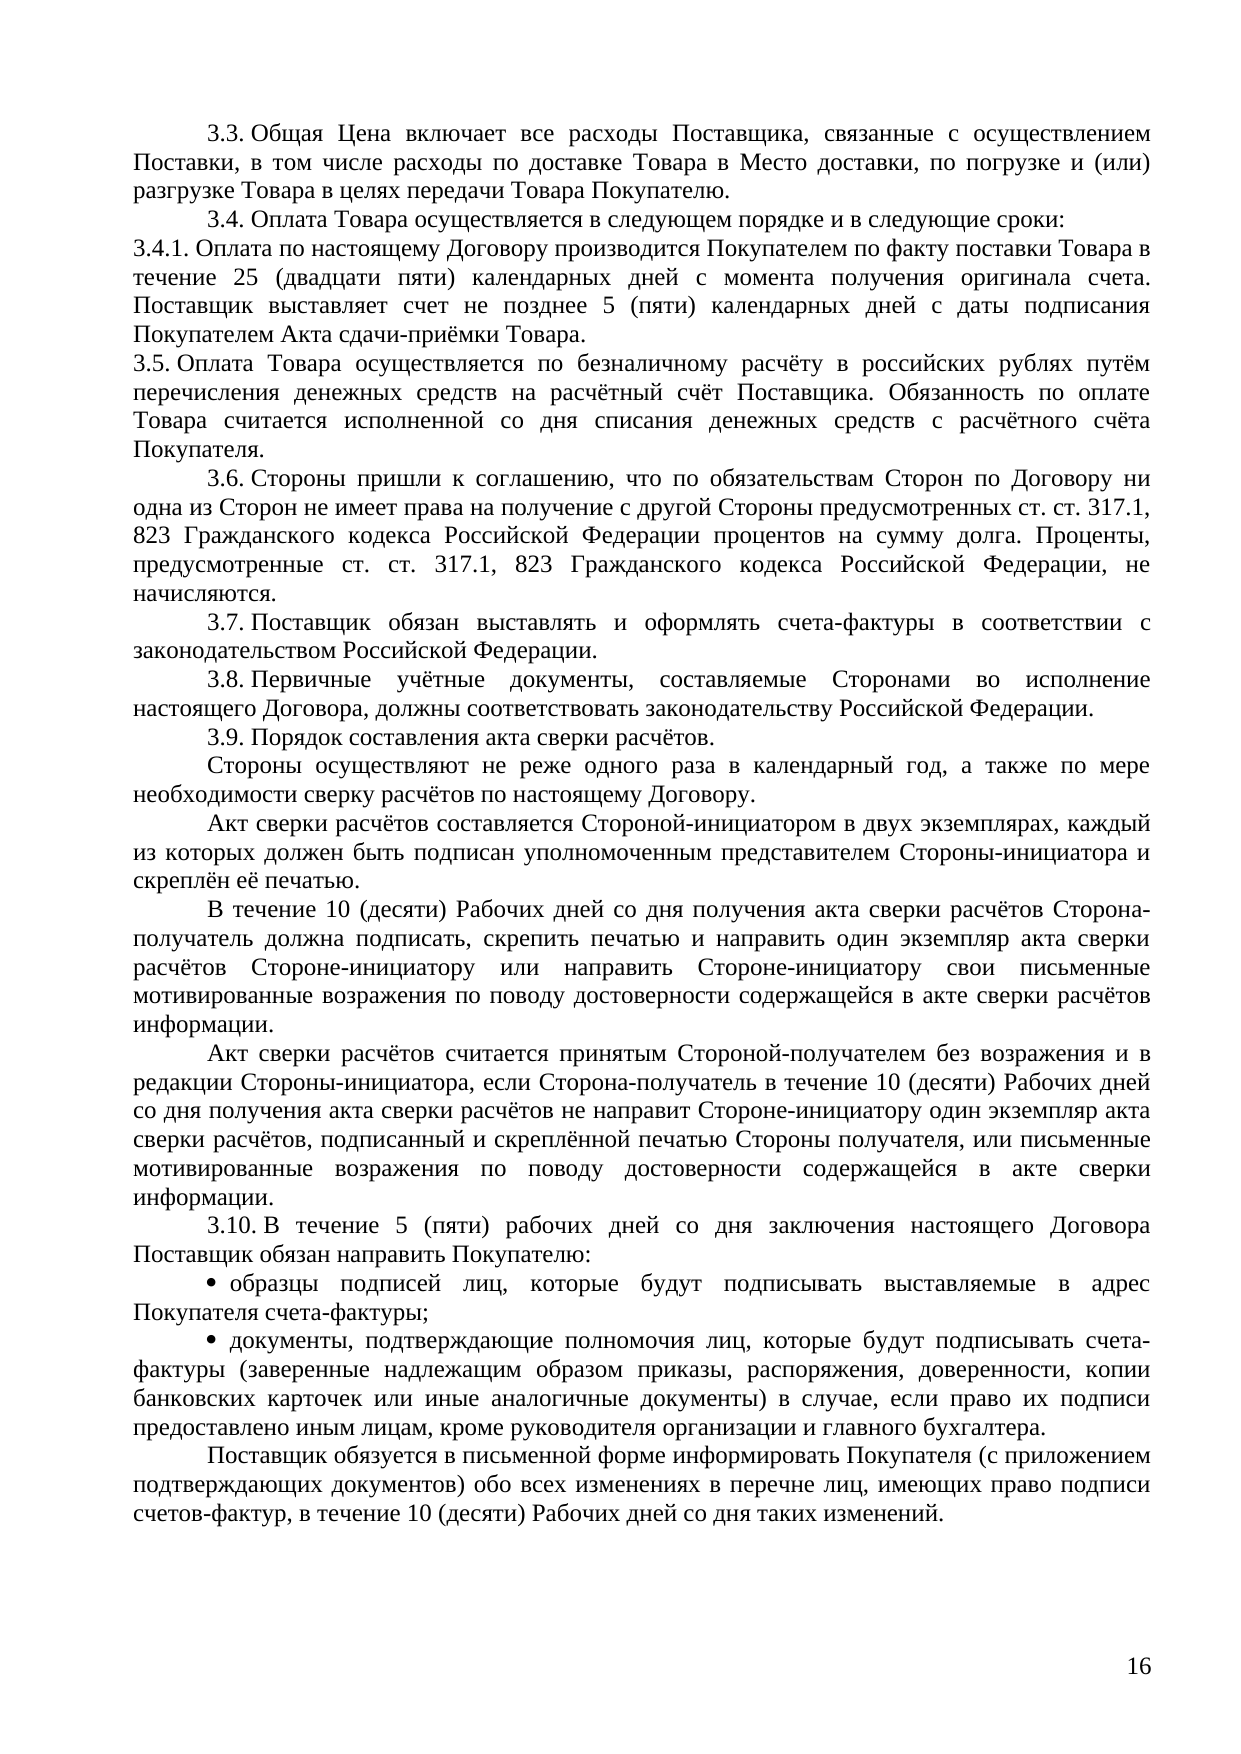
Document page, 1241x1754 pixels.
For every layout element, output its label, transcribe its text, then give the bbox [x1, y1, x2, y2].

list Оплата Товара осуществляется по безналичному расчёту в российских рублях путём перечисления денежных средств на расчётный счёт Поставщика. Обязанность по оплате Товара считается исполненной со дня списания денежных средств с расчётного счёта Покупателя. [133, 348, 1152, 463]
list Стороны пришли к соглашению, что по обязательствам Сторон по Договору ни одна из Сторон не имеет права на получение с другой Стороны предусмотренных ст. ст. 317.1, 823 Гражданского кодекса Российской Федерации процентов на сумму долга. Проценты, предусмотренные ст. ст. 317.1, 823 Гражданского кодекса Российской Федерации, не начисляются. [133, 463, 1152, 607]
list Поставщик обязан выставлять и оформлять счета-фактуры в соответствии с законодательством Российской Федерации. [133, 607, 1152, 664]
list документы, подтверждающие полномочия лиц, которые будут подписывать счета-фактуры (заверенные надлежащим образом приказы, распоряжения, доверенности, копии банковских карточек или иные аналогичные документы) в случае, если право их подписи предоставлено иным лицам, кроме руководителя организации и главного бухгалтера. [133, 1326, 1152, 1441]
text В течение 10 (десяти) Рабочих дней со дня получения акта сверки расчётов Сторона-получатель должна подписать, скрепить печатью и направить один экземпляр акта сверки расчётов Стороне-инициатору или направить Стороне-инициатору свои письменные мотивированные возражения по поводу достоверности содержащейся в акте сверки расчётов информации. [133, 894, 1152, 1038]
text Акт сверки расчётов считается принятым Стороной-получателем без возражения и в редакции Стороны-инициатора, если Сторона-получатель в течение 10 (десяти) Рабочих дней со дня получения акта сверки расчётов не направит Стороне-инициатору один экземпляр акта сверки расчётов, подписанный и скреплённой печатью Стороны получателя, или письменные мотивированные возражения по поводу достоверности содержащейся в акте сверки информации. [133, 1038, 1152, 1211]
list В течение 5 (пяти) рабочих дней со дня заключения настоящего Договора Поставщик обязан направить Покупателю: [133, 1211, 1152, 1268]
text Стороны осуществляют не реже одного раза в календарный год, а также по мере необходимости сверку расчётов по настоящему Договору. [133, 751, 1152, 808]
text Акт сверки расчётов составляется Стороной-инициатором в двух экземплярах, каждый из которых должен быть подписан уполномоченным представителем Стороны-инициатора и скреплён её печатью. [133, 808, 1152, 894]
text Поставщик обязуется в письменной форме информировать Покупателя (с приложением подтверждающих документов) обо всех изменениях в перечне лиц, имеющих право подписи счетов-фактур, в течение 10 (десяти) Рабочих дней со дня таких изменений. [133, 1441, 1152, 1527]
list Оплата Товара осуществляется в следующем порядке и в следующие сроки: [133, 204, 1152, 233]
list Общая Цена включает все расходы Поставщика, связанные с осуществлением Поставки, в том числе расходы по доставке Товара в Место доставки, по погрузке и (или) разгрузке Товара в целях передачи Товара Покупателю. [133, 118, 1152, 204]
list образцы подписей лиц, которые будут подписывать выставляемые в адрес Покупателя счета-фактуры; [133, 1268, 1152, 1326]
list Порядок составления акта сверки расчётов. [133, 722, 1152, 751]
list Первичные учётные документы, составляемые Сторонами во исполнение настоящего Договора, должны соответствовать законодательству Российской Федерации. [133, 664, 1152, 722]
list Оплата по настоящему Договору производится Покупателем по факту поставки Товара в течение 25 (двадцати пяти) календарных дней с момента получения оригинала счета. Поставщик выставляет счет не позднее 5 (пяти) календарных дней с даты подписания Покупателем Акта сдачи-приёмки Товара. [133, 233, 1152, 348]
